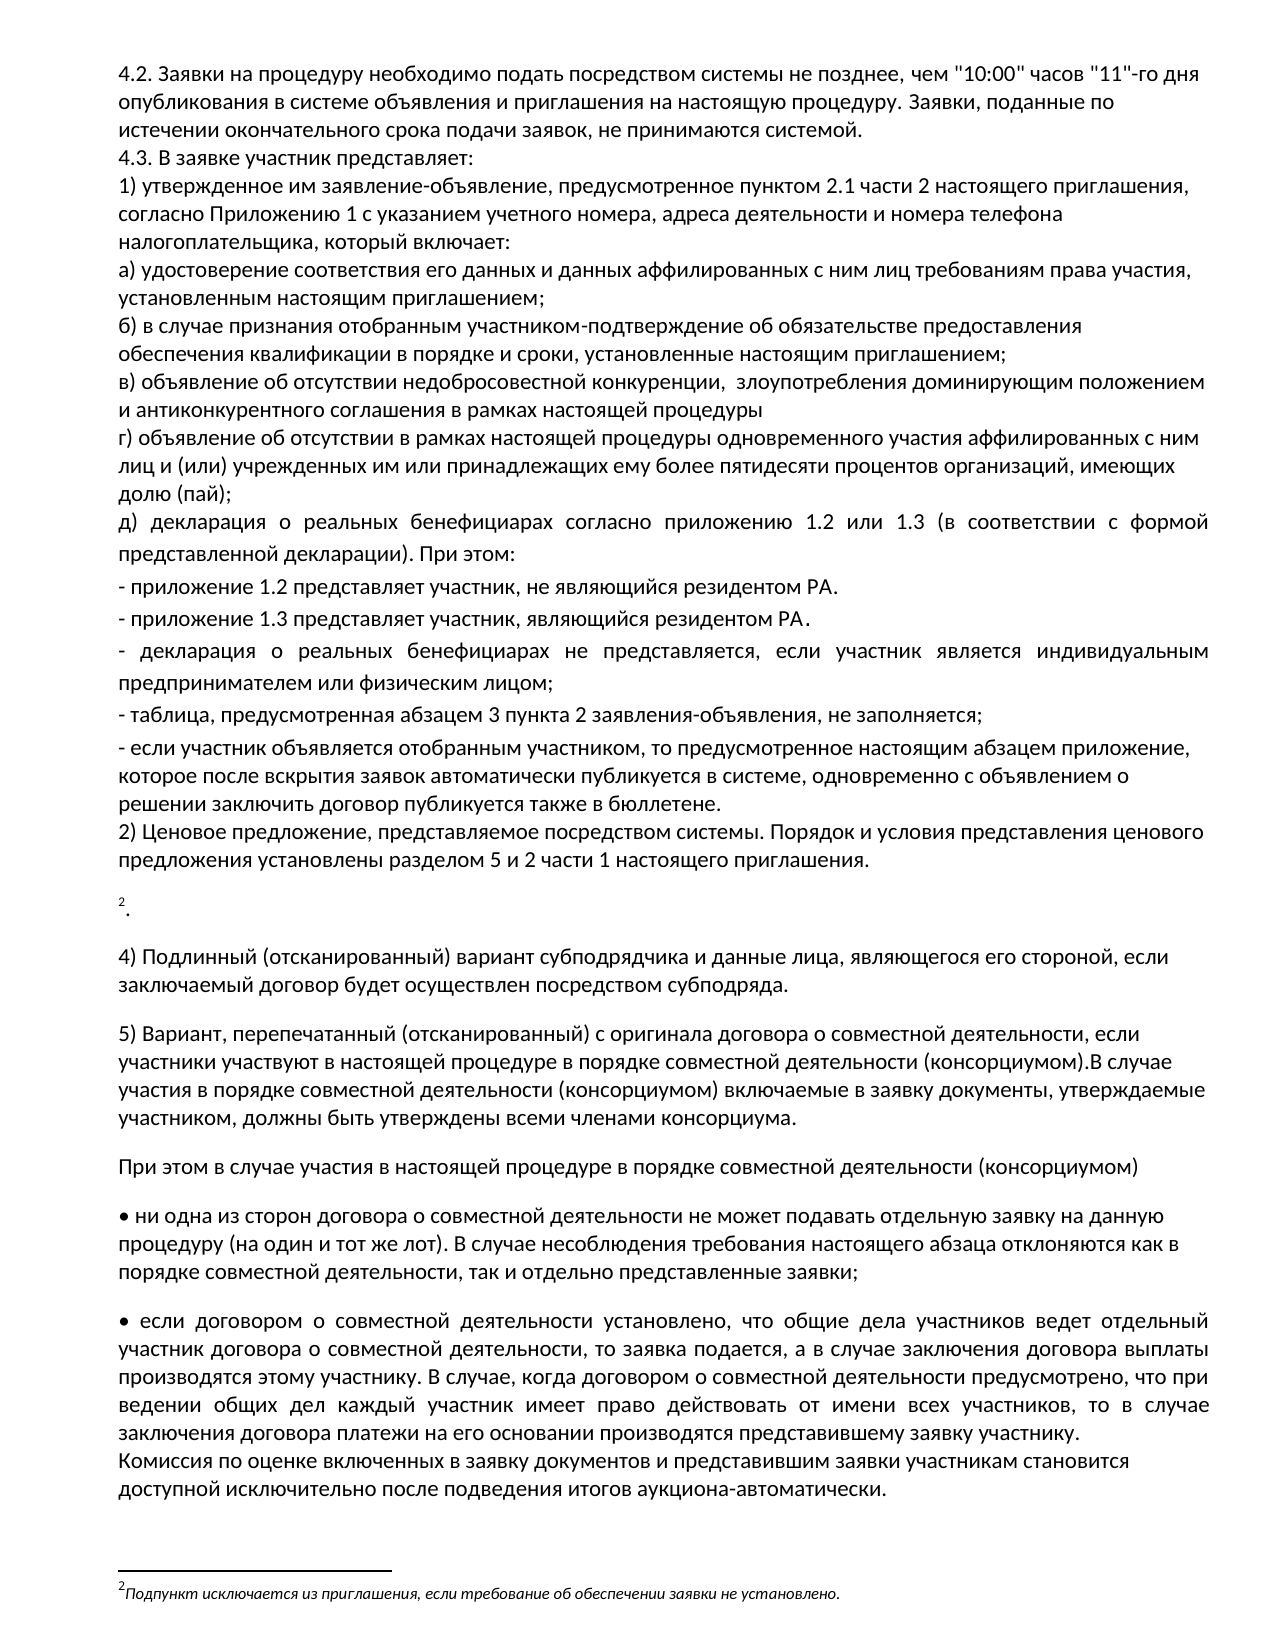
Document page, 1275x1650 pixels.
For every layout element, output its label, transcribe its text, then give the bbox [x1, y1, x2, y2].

text При этом в случае участия в настоящей процедуре в порядке совместной деятельности (консорциумом) [118, 1152, 1211, 1180]
text 5) Вариант, перепечатанный (отсканированный) с оригинала договора о совместной деятельности, если участники участвуют в настоящей процедуре в порядке совместной деятельности (консорциумом).В случае участия в порядке совместной деятельности (консорциумом) включаемые в заявку документы, утверждаемые участником, должны быть утверждены всеми членами консорциума. [118, 1019, 1211, 1131]
text 4.3. В заявке участник представляет: [118, 143, 1211, 171]
text 1) утвержденное им заявление-объявление, предусмотренное пунктом 2.1 части 2 настоящего приглашения, согласно Приложению 1 с указанием учетного номера, адреса деятельности и номера телефона налогоплательщика, который включает: [118, 171, 1211, 255]
text • ни одна из сторон договора о совместной деятельности не может подавать отдельную заявку на данную процедуру (на один и тот же лот). В случае несоблюдения требования настоящего абзаца отклоняются как в порядке совместной деятельности, так и отдельно представленные заявки; [118, 1201, 1211, 1285]
text - приложение 1.2 представляет участник, не являющийся резидентом РА. [118, 572, 1211, 600]
text г) объявление об отсутствии в рамках настоящей процедуры одновременного участия аффилированных с ним лиц и (или) учрежденных им или принадлежащих ему более пятидесяти процентов организаций, имеющих долю (пай); [118, 423, 1211, 507]
text в) объявление об отсутствии недобросовестной конкуренции, злоупотребления доминирующим положением и антиконкурентного соглашения в рамках настоящей процедуры [118, 367, 1211, 423]
text Комиссия по оценке включенных в заявку документов и представившим заявки участникам становится доступной исключительно после подведения итогов аукциона-автоматически. [118, 1446, 1211, 1502]
text . [118, 894, 1211, 922]
text 2) Ценовое предложение, представляемое посредством системы. Порядок и условия представления ценового предложения установлены разделом 5 и 2 части 1 настоящего приглашения. [118, 817, 1211, 873]
text - таблица, предусмотренная абзацем 3 пункта 2 заявления-объявления, не заполняется; [118, 701, 1211, 728]
text • если договором о совместной деятельности установлено, что общие дела участников ведет отдельный участник договора о совместной деятельности, то заявка подается, а в случае заключения договора выплаты производятся этому участнику. В случае, когда договором о совместной деятельности предусмотрено, что при ведении общих дел каждый участник имеет право действовать от имени всех участников, то в случае заключения договора платежи на его основании производятся представившему заявку участнику. [118, 1306, 1211, 1446]
text - если участник объявляется отобранным участником, то предусмотренное настоящим абзацем приложение, которое после вcкрытия заявок автоматически публикуется в системе, одновременно с объявлением о решении заключить договор публикуется также в бюллетене. [118, 733, 1211, 817]
text д) декларация о реальных бенефициарах согласно приложению 1.2 или 1.3 (в соответствии с формой представленной декларации). При этом: [118, 507, 1211, 568]
text а) удостоверение соответствия его данных и данных аффилированных с ним лиц требованиям права участия, установленным настоящим приглашением; [118, 255, 1211, 311]
text б) в случае признания отобранным участником-подтверждение об обязательстве предоставления обеспечения квалификации в порядке и сроки, установленные настоящим приглашением; [118, 311, 1211, 367]
text - декларация о реальных бенефициарах не представляется, если участник является индивидуальным предпринимателем или физическим лицом; [118, 636, 1211, 696]
text 4.2. Заявки на процедуру необходимо подать посредством системы не позднее, чем "10:00" часов "11"-го дня опубликования в системе объявления и приглашения на настоящую процедуру. Заявки, поданные по истечении окончательного срока подачи заявок, не принимаются системой. [118, 59, 1211, 143]
text 4) Подлинный (отсканированный) вариант субподрядчика и данные лица, являющегося его стороной, если заключаемый договор будет осуществлен посредством субподряда. [118, 942, 1211, 998]
text - приложение 1.3 представляет участник, являющийся резидентом РА․ [118, 604, 1211, 632]
